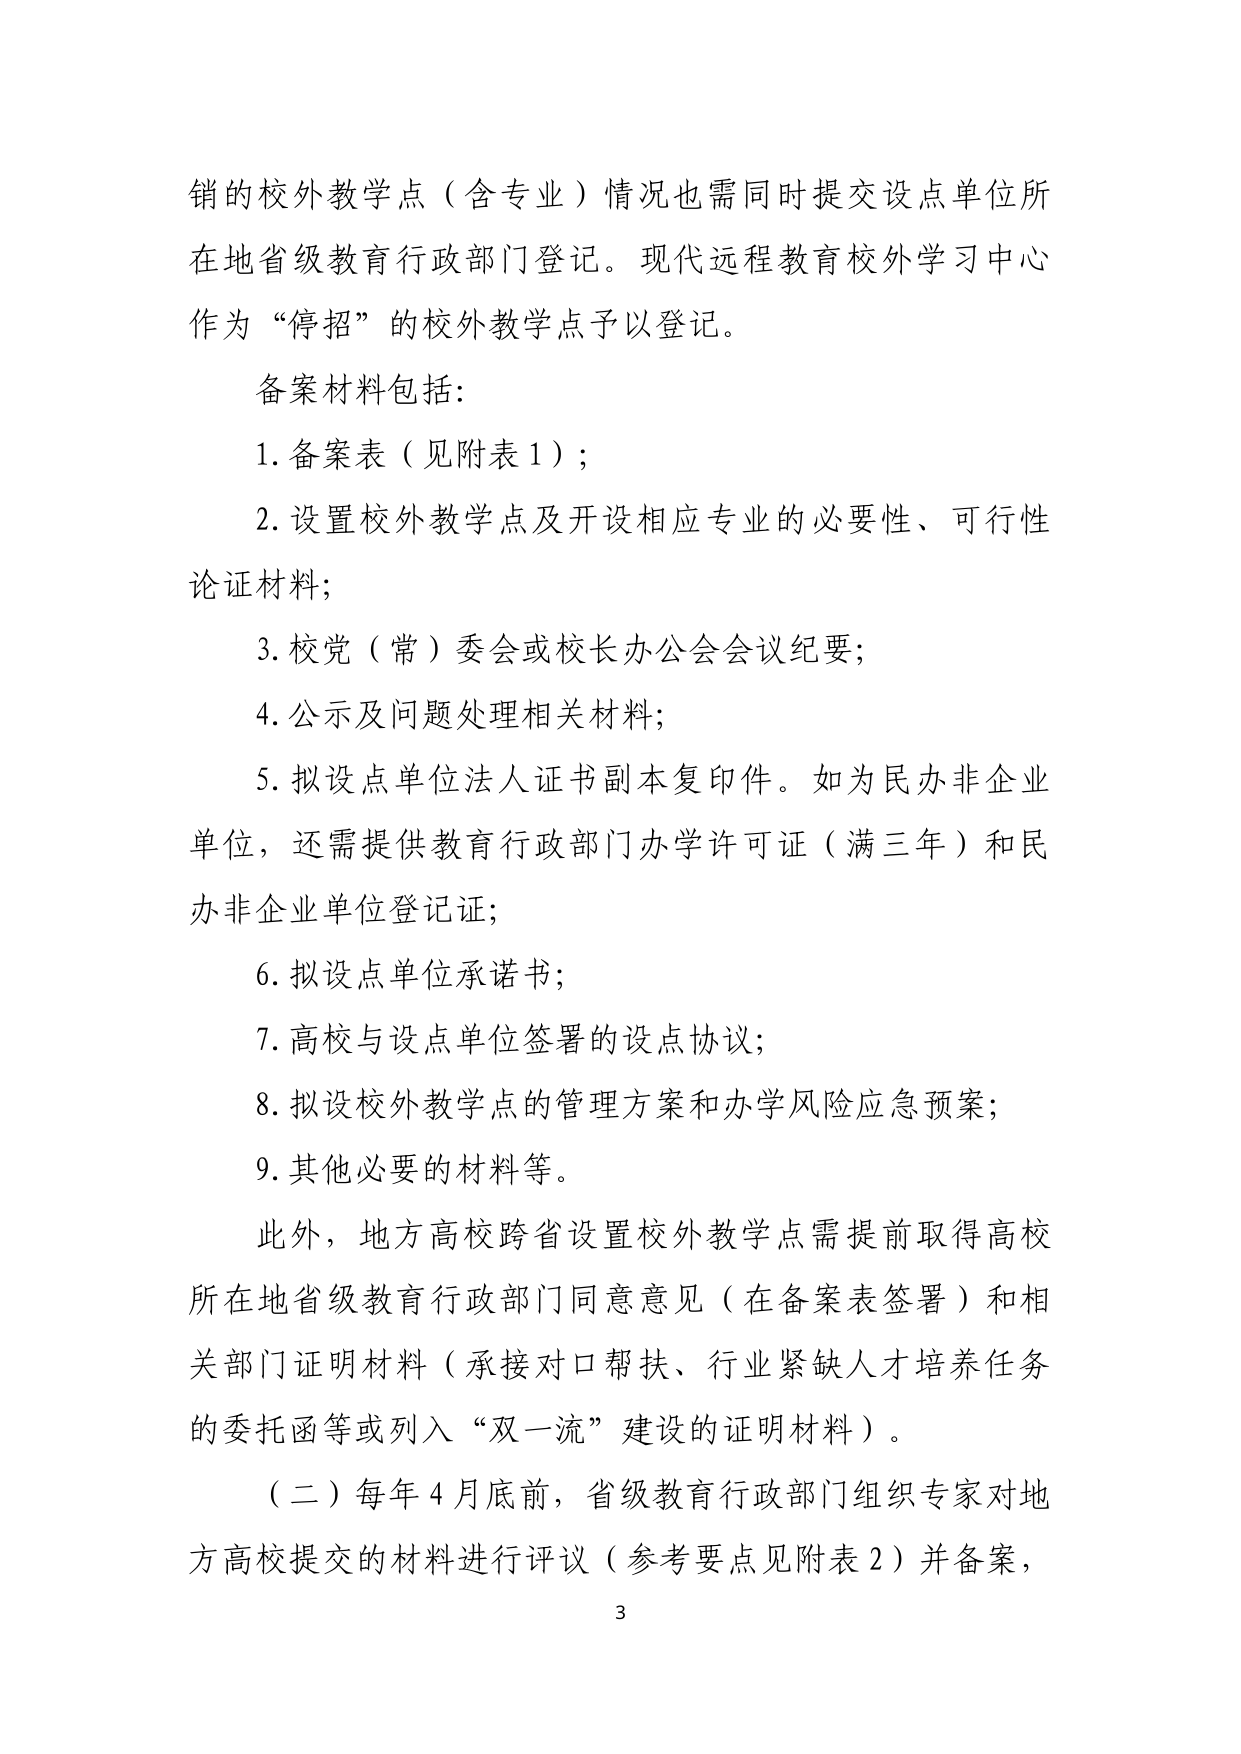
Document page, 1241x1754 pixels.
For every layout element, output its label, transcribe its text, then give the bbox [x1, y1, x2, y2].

list 8.拟设校外教学点的管理方案和办学风险应急预案； [187, 1070, 1053, 1135]
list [187, 160, 1053, 355]
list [187, 1460, 1053, 1590]
list 5.拟设点单位法人证书副本复印件。如为民办非企业单位，还需提供教育行政部门办学许可证（满三年）和民办非企业单位登记证； [187, 745, 1053, 940]
list 6.拟设点单位承诺书； [187, 940, 1053, 1005]
list 1.备案表（见附表1）； [187, 420, 1053, 485]
list 此外，地方高校跨省设置校外教学点需提前取得高校所在地省级教育行政部门同意意见（在备案表签署）和相关部门证明材料（承接对口帮扶、行业紧缺人才培养任务的委托函等或列入“双一流”建设的证明材料）。 [187, 1200, 1053, 1460]
list 3.校党（常）委会或校长办公会会议纪要； [187, 615, 1053, 680]
list 2.设置校外教学点及开设相应专业的必要性、可行性论证材料； [187, 485, 1053, 615]
list 备案材料包括： [187, 355, 1053, 420]
list 9.其他必要的材料等。 [187, 1135, 1053, 1200]
list 4.公示及问题处理相关材料； [187, 680, 1053, 745]
list 7.高校与设点单位签署的设点协议； [187, 1005, 1053, 1070]
